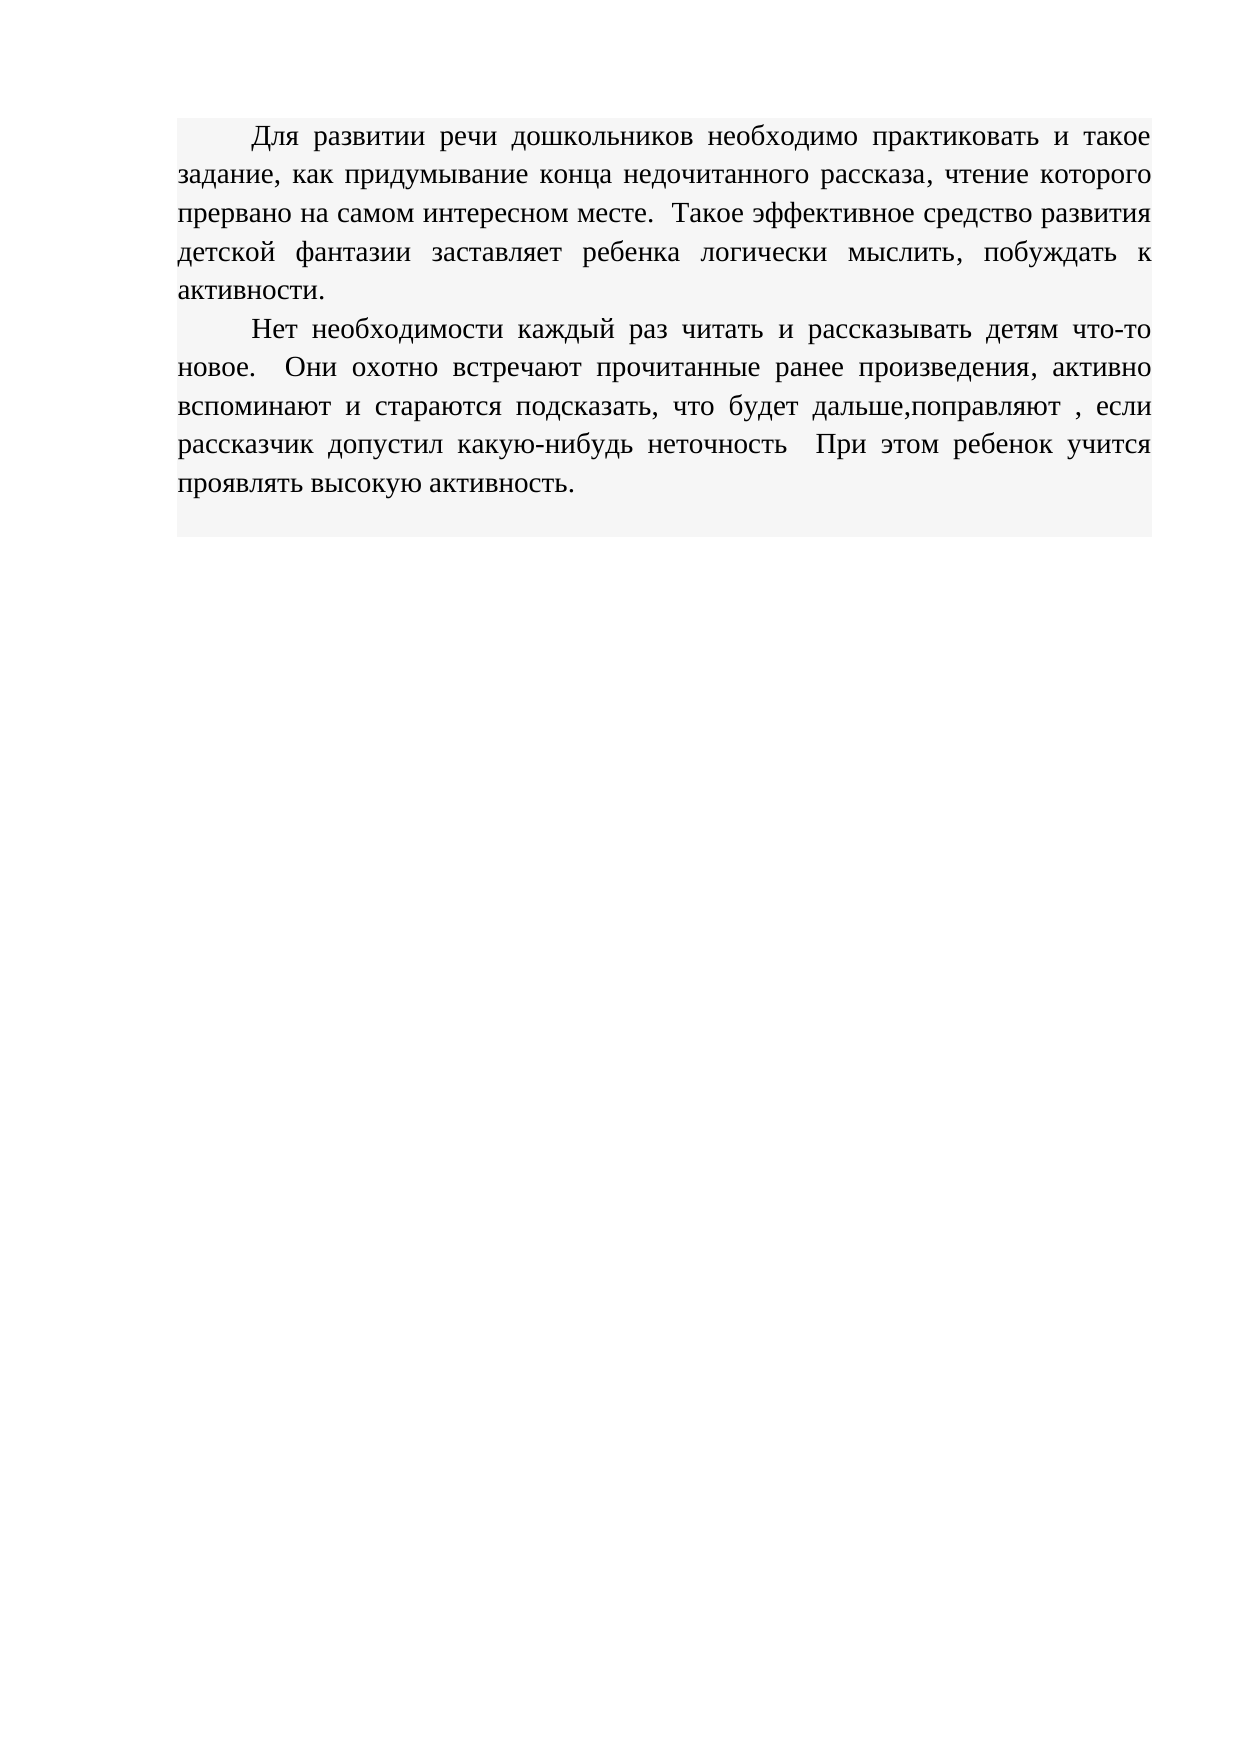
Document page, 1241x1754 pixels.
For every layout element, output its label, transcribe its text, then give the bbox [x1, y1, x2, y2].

text Для развитии речи дошкольников необходимо практиковать и такое задание, как придумывание конца недочитанного рассказа, чтение которого прервано на самом интересном месте. Такое эффективное средство развития детской фантазии заставляет ребенка логически мыслить, побуждать к активности. [177, 118, 1152, 306]
text Нет необходимости каждый раз читать и рассказывать детям что-то новое. Они охотно встречают прочитанные ранее произведения, активно вспоминают и стараются подсказать, что будет дальше,поправляют , если рассказчик допустил какую-нибудь неточность При этом ребенок учится проявлять высокую активность. [177, 311, 1152, 498]
